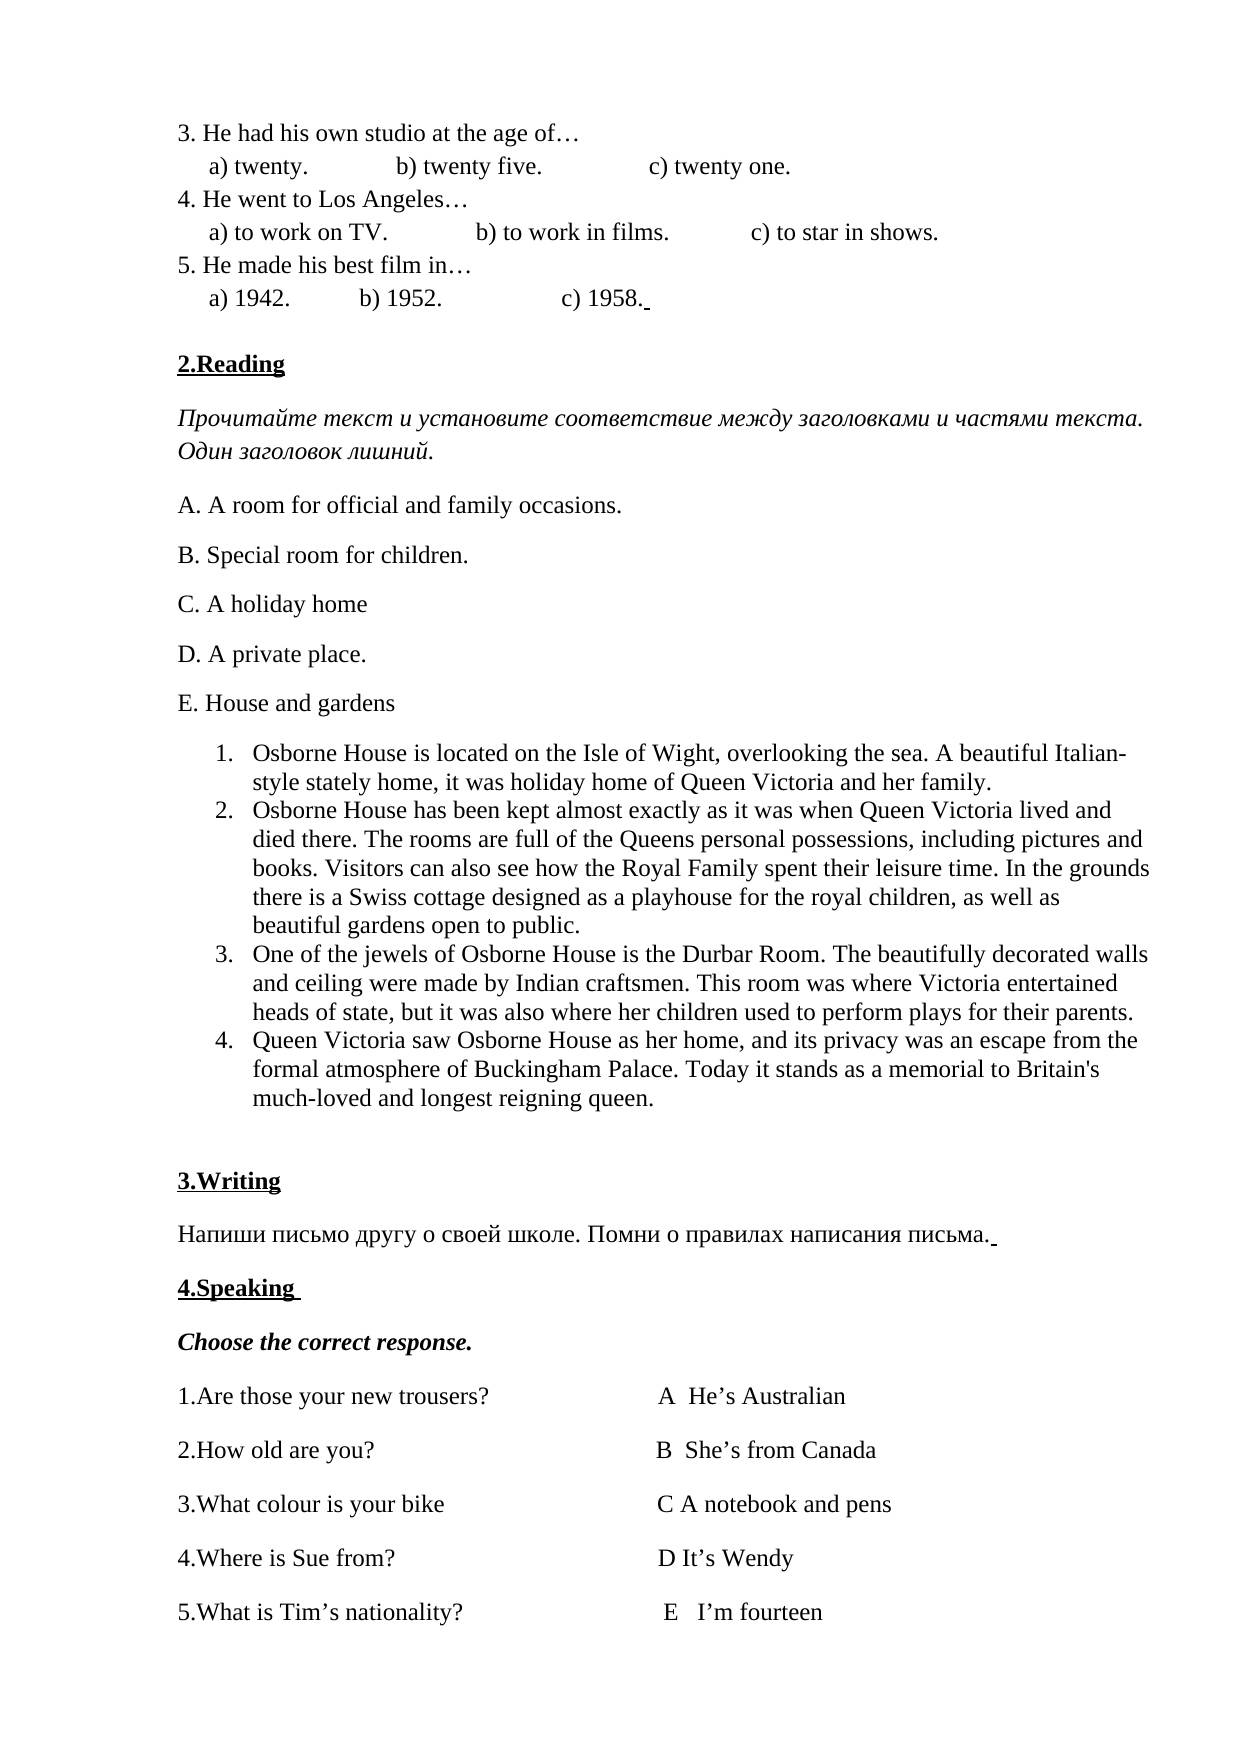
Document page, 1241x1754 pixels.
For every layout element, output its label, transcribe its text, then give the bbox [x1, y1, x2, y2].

text Прочитайте текст и установите соответствие между заголовками и частями текста. Один заголовок лишний. [177, 403, 1152, 465]
list Osborne House has been kept almost exactly as it was when Queen Victoria lived and died there. The rooms are full of the Queens personal possessions, including pictures and books. Visitors can also see how the Royal Family spent their leisure time. In the grounds there is a Swiss cottage designed as a playhouse for the royal children, as well as beautiful gardens open to public. [215, 796, 1152, 939]
list Queen Victoria saw Osborne House as her home, and its privacy was an escape from the formal atmosphere of Buckingham Palace. Today it stands as a memorial to Britain's much-loved and longest reigning queen. [215, 1026, 1152, 1112]
text Choose the correct response. [177, 1327, 1152, 1356]
text a) twenty. b) twenty five. c) twenty one. [177, 151, 1152, 180]
text C. A holiday home [177, 589, 1152, 618]
text D. A private place. [177, 639, 1152, 668]
text a) 1942. b) 1952. c) 1958. [177, 283, 1152, 312]
text 2.Reading [177, 349, 1152, 378]
text 4.Speaking [177, 1273, 1152, 1302]
text A. A room for official and family occasions. [177, 490, 1152, 519]
text 4. He went to Los Angeles… [177, 184, 1152, 213]
text 3. He had his own studio at the age of… [177, 118, 1152, 147]
text a) to work on TV. b) to work in films. c) to star in shows. [177, 217, 1152, 246]
text 3.What colour is your bike C A notebook and pens [177, 1489, 1152, 1518]
text 1.Are those your new trousers? A He’s Australian [177, 1381, 1152, 1410]
text 4.Where is Sue from? D It’s Wendy [177, 1543, 1152, 1571]
text 5.What is Tim’s nationality? E I’m fourteen [177, 1597, 1152, 1625]
text 3.Writing [177, 1166, 1152, 1194]
text 5. He made his best film in… [177, 250, 1152, 279]
text E. House and gardens [177, 688, 1152, 717]
text 2.How old are you? B She’s from Canada [177, 1435, 1152, 1464]
list One of the jewels of Osborne House is the Durbar Room. The beautifully decorated walls and ceiling were made by Indian craftsmen. This room was where Victoria entertained heads of state, but it was also where her children used to perform plays for their parents. [215, 939, 1152, 1026]
list Osborne House is located on the Isle of Wight, overlooking the sea. A beautiful Italian-style stately home, it was holiday home of Queen Victoria and her family. [215, 738, 1152, 796]
text B. Special room for children. [177, 540, 1152, 568]
text Напиши письмо другу о своей школе. Помни о правилах написания письма. [177, 1219, 1152, 1248]
